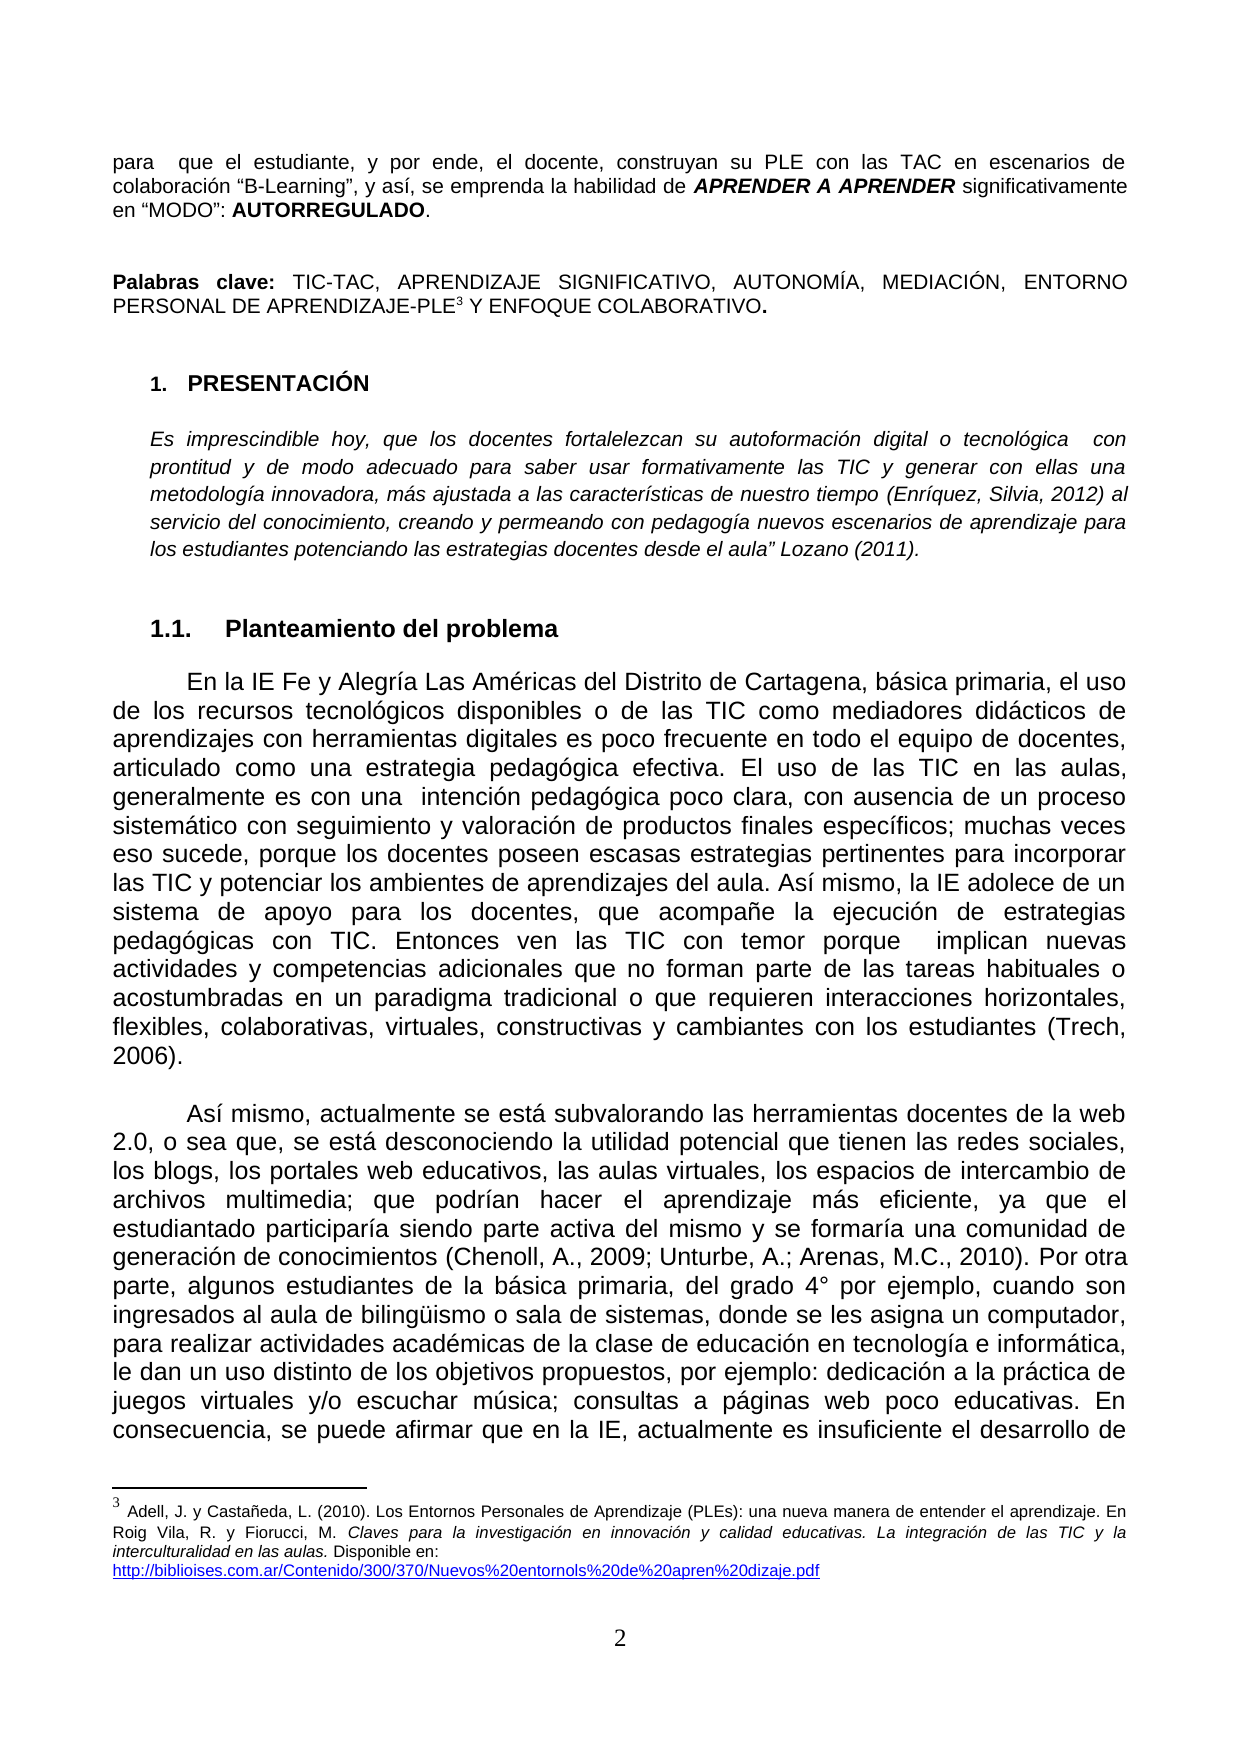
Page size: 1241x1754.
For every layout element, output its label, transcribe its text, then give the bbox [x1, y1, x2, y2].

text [112, 150, 1128, 222]
text Palabras clave: TIC-TAC, APRENDIZAJE SIGNIFICATIVO, AUTONOMÍA, MEDIACIÓN, ENTORNO PERSONAL DE APRENDIZAJE-PLE Y ENFOQUE COLABORATIVO. [112, 270, 1128, 318]
text En la IE Fe y Alegría Las Américas del Distrito de Cartagena, básica primaria, el uso de los recursos tecnológicos disponibles o de las TIC como mediadores didácticos de aprendizajes con herramientas digitales es poco frecuente en todo el equipo de docentes, articulado como una estrategia pedagógica efectiva. El uso de las TIC en las aulas, generalmente es con una intención pedagógica poco clara, con ausencia de un proceso sistemático con seguimiento y valoración de productos finales específicos; muchas veces eso sucede, porque los docentes poseen escasas estrategias pertinentes para incorporar las TIC y potenciar los ambientes de aprendizajes del aula. Así mismo, la IE adolece de un sistema de apoyo para los docentes, que acompañe la ejecución de estrategias pedagógicas con TIC. Entonces ven las TIC con temor porque implican nuevas actividades y competencias adicionales que no forman parte de las tareas habituales o acostumbradas en un paradigma tradicional o que requieren interacciones horizontales, flexibles, colaborativas, virtuales, constructivas y cambiantes con los estudiantes (Trech, 2006). [112, 667, 1128, 1069]
list PRESENTACIÓN [150, 370, 1128, 397]
list Planteamiento del problema [150, 614, 1128, 643]
list Es imprescindible hoy, que los docentes fortalelezcan su autoformación digital o tecnológica con prontitud y de modo adecuado para saber usar formativamente las TIC y generar con ellas una metodología innovadora, más ajustada a las características de nuestro tiempo (Enríquez, Silvia, 2012) al servicio del conocimiento, creando y permeando con pedagogía nuevos escenarios de aprendizaje para los estudiantes potenciando las estrategias docentes desde el aula” Lozano (2011). [150, 427, 1128, 561]
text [112, 1098, 1128, 1443]
